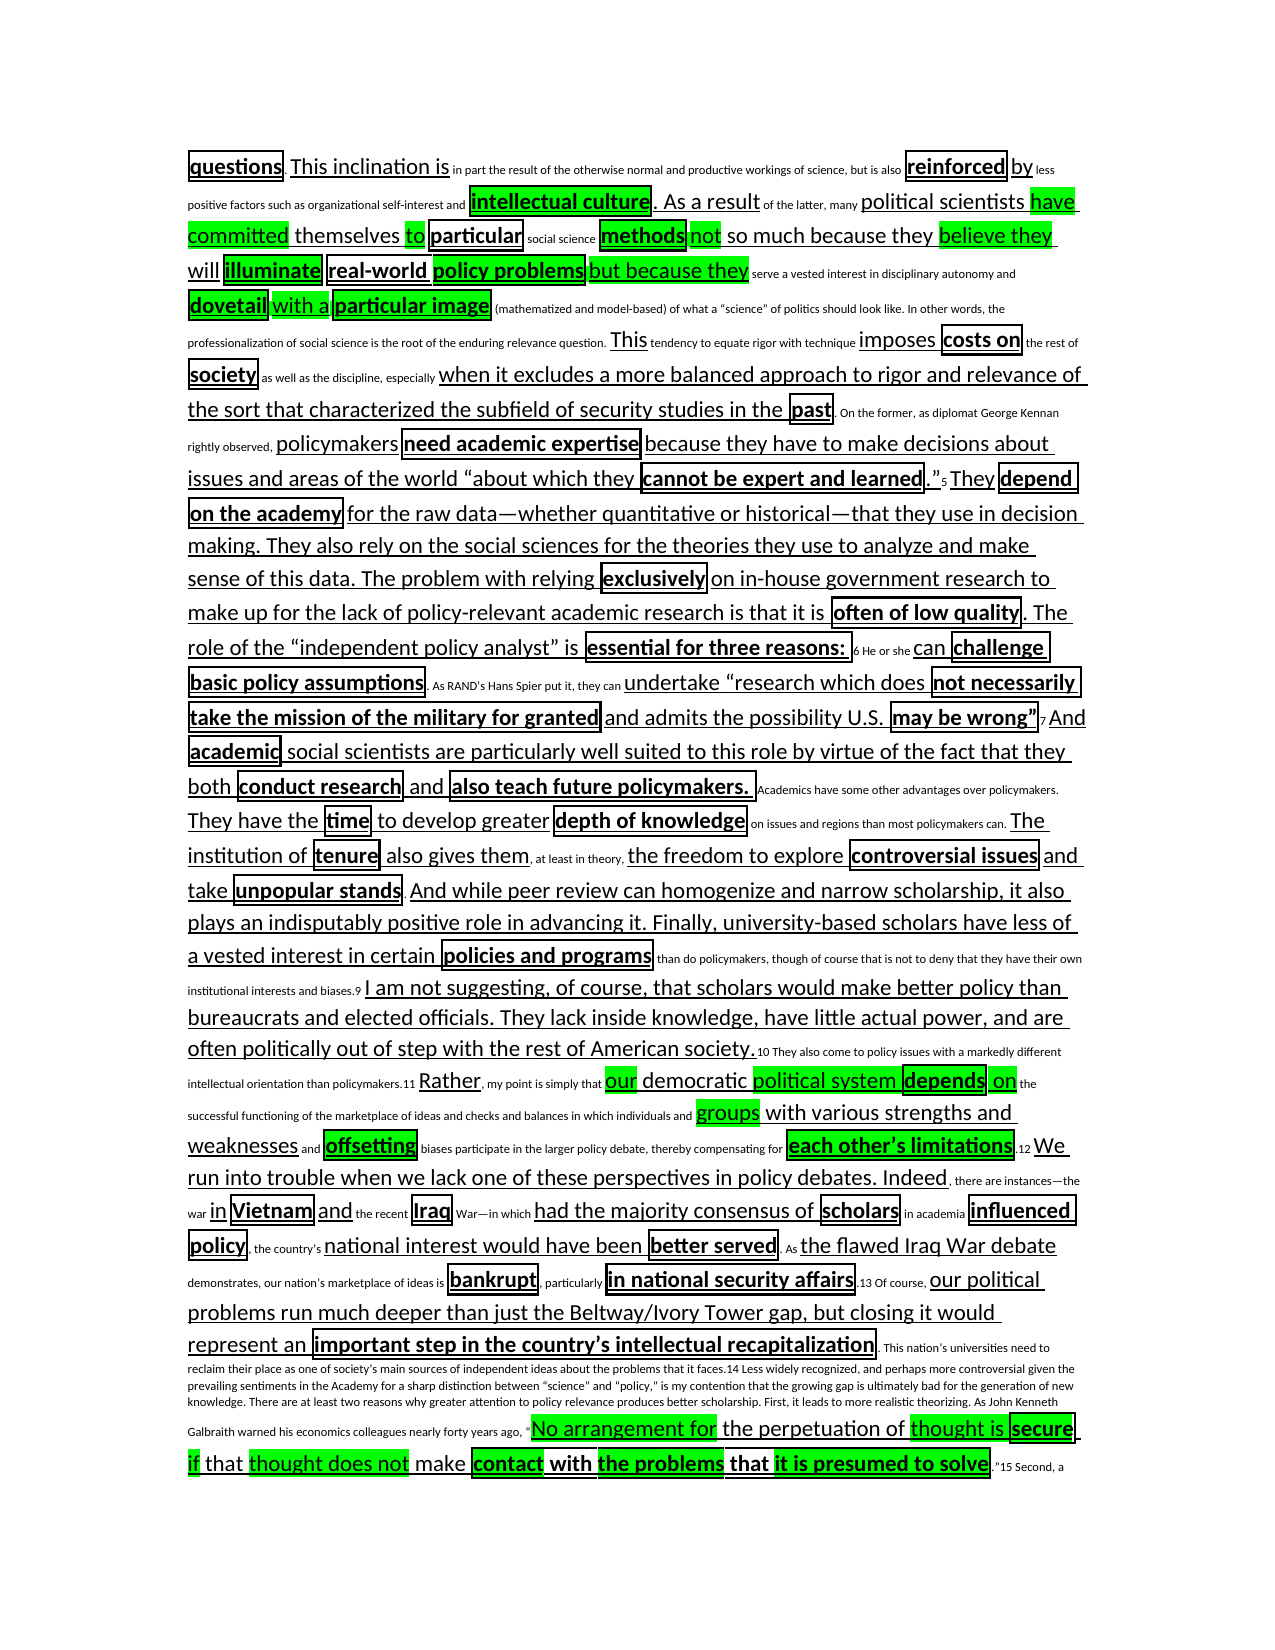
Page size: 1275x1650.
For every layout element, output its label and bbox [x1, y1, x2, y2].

text [187, 150, 1087, 1479]
